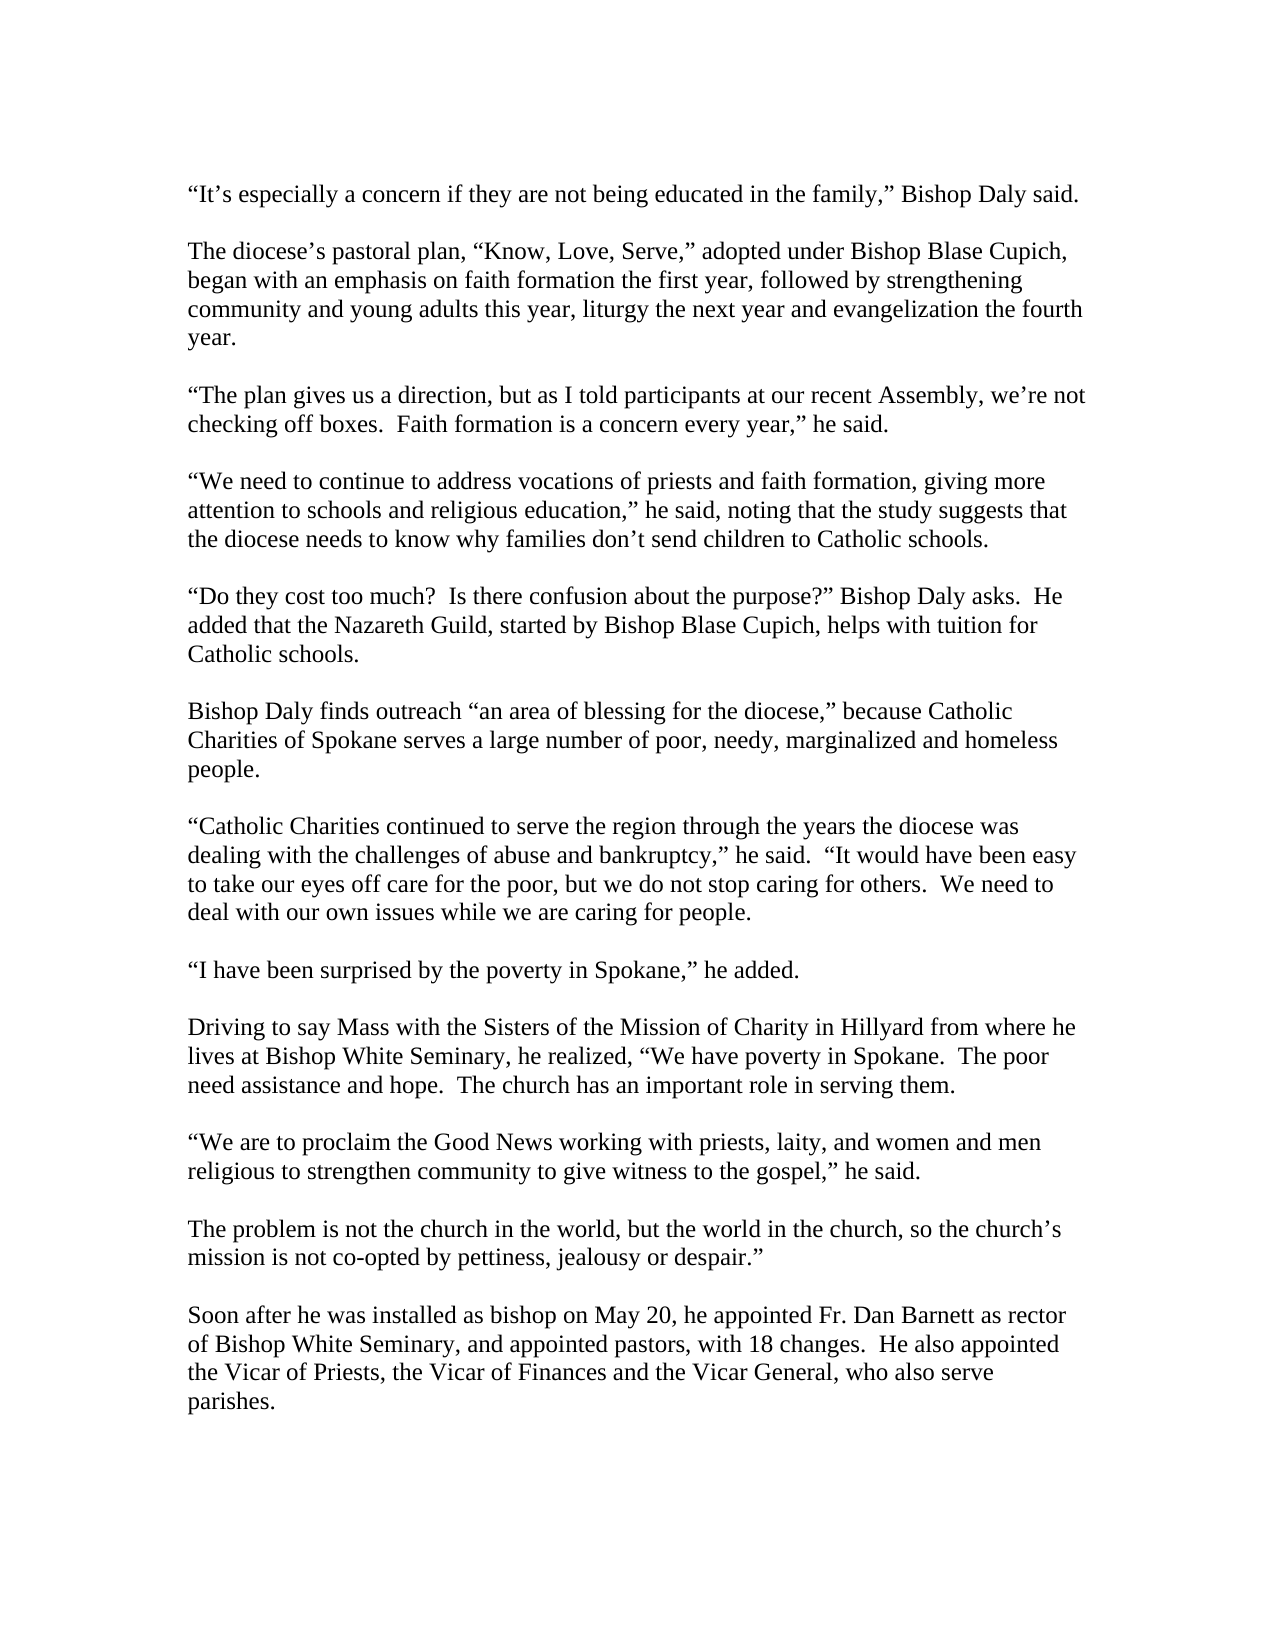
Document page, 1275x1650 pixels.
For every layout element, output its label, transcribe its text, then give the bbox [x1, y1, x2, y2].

text Driving to say Mass with the Sisters of the Mission of Charity in Hillyard from where he lives at Bishop White Seminary, he realized, “We have poverty in Spokane. The poor need assistance and hope. The church has an important role in serving them. [187, 1012, 1087, 1099]
text Soon after he was installed as bishop on May 20, he appointed Fr. Dan Barnett as rector of Bishop White Seminary, and appointed pastors, with 18 changes. He also appointed the Vicar of Priests, the Vicar of Finances and the Vicar General, who also serve parishes. [187, 1300, 1087, 1415]
text Bishop Daly finds outreach “an area of blessing for the diocese,” because Catholic Charities of Spokane serves a large number of poor, needy, marginalized and homeless people. [187, 696, 1087, 782]
text “We are to proclaim the Good News working with priests, laity, and women and men religious to strengthen community to give witness to the gospel,” he said. [187, 1127, 1087, 1185]
text “We need to continue to address vocations of priests and faith formation, giving more attention to schools and religious education,” he said, noting that the study suggests that the diocese needs to know why families don’t send children to Catholic schools. [187, 466, 1087, 552]
text “Catholic Charities continued to serve the region through the years the diocese was dealing with the challenges of abuse and bankruptcy,” he said. “It would have been easy to take our eyes off care for the poor, but we do not stop caring for others. We need to deal with our own issues while we are caring for people. [187, 811, 1087, 926]
text “It’s especially a concern if they are not being educated in the family,” Bishop Daly said. [187, 179, 1087, 207]
text “The plan gives us a direction, but as I told participants at our recent Assembly, we’re not checking off boxes. Faith formation is a concern every year,” he said. [187, 380, 1087, 437]
text The diocese’s pastoral plan, “Know, Love, Serve,” adopted under Bishop Blase Cupich, began with an emphasis on faith formation the first year, followed by strengthening community and young adults this year, liturgy the next year and evangelization the fourth year. [187, 236, 1087, 351]
text The problem is not the church in the world, but the world in the church, so the church’s mission is not co-opted by pettiness, jealousy or despair.” [187, 1214, 1087, 1271]
text “I have been surprised by the poverty in Spokane,” he added. [187, 955, 1087, 984]
text “Do they cost too much? Is there confusion about the purpose?” Bishop Daly asks. He added that the Nazareth Guild, started by Bishop Blase Cupich, helps with tuition for Catholic schools. [187, 581, 1087, 667]
